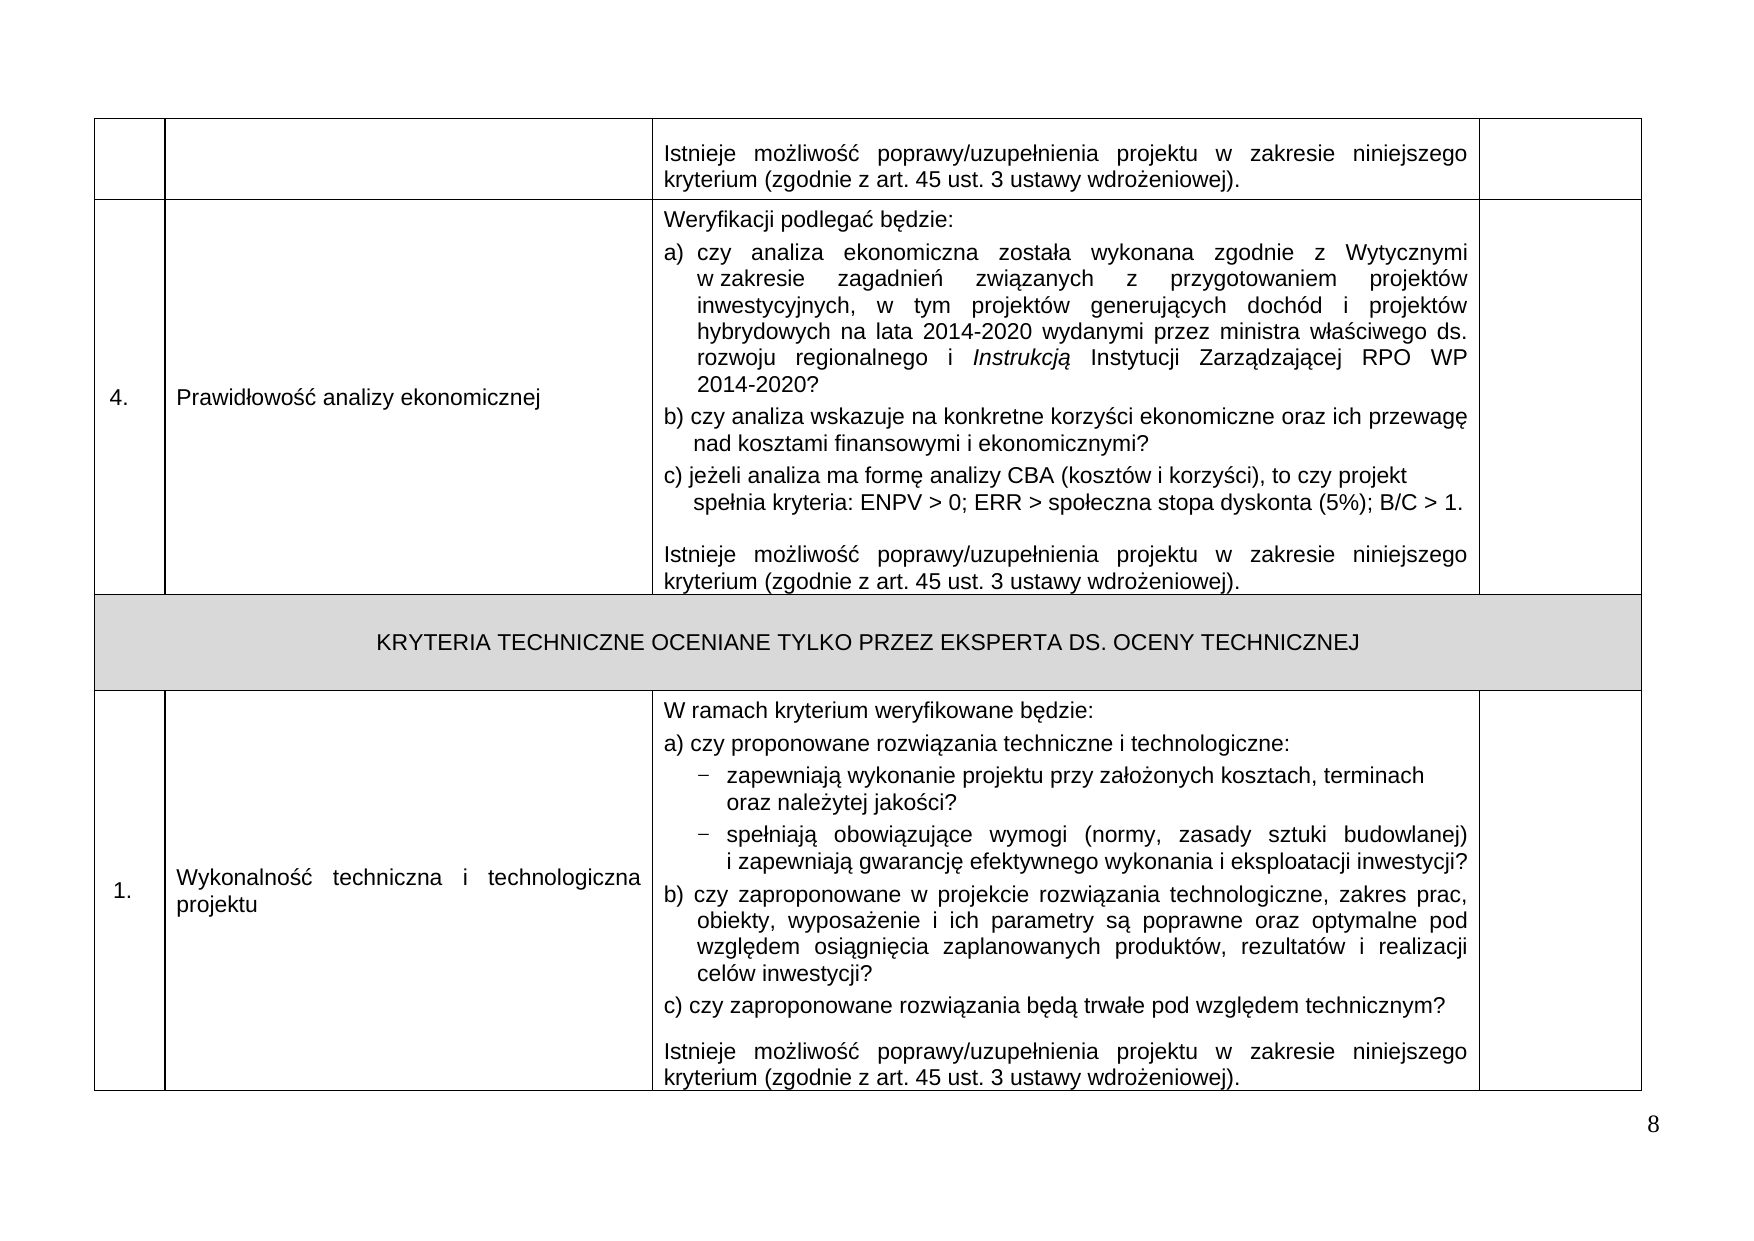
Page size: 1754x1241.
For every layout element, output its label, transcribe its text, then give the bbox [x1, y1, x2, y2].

table_cell [95, 119, 164, 199]
table_cell Prawidłowość analizy ekonomicznej [166, 200, 652, 594]
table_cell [653, 119, 1479, 199]
table_cell [1480, 200, 1641, 594]
table_cell Weryfikacji podlegać będzie: czy analiza ekonomiczna została wykonana zgodnie z Wytycznymi w zakresie zagadnień związanych z przygotowaniem projektów inwestycyjnych, w tym projektów generujących dochód i projektów hybrydowych na lata 2014-2020 wydanymi przez ministra właściwego ds. rozwoju regionalnego i Instrukcją Instytucji Zarządzającej RPO WP 2014-2020? b) czy analiza wskazuje na konkretne korzyści ekonomiczne oraz ich przewagę nad kosztami finansowymi i ekonomicznymi? c) jeżeli analiza ma formę analizy CBA (kosztów i korzyści), to czy projekt spełnia kryteria: ENPV > 0; ERR > społeczna stopa dyskonta (5%); B/C > 1. Istnieje możliwość poprawy/uzupełnienia projektu w zakresie niniejszego kryterium (zgodnie z art. 45 ust. 3 ustawy wdrożeniowej). [653, 200, 1479, 594]
table_cell Wykonalność techniczna i technologiczna projektu [166, 691, 652, 1090]
table_cell [95, 200, 164, 594]
table_cell [95, 691, 164, 1090]
table_cell W ramach kryterium weryfikowane będzie: a) czy proponowane rozwiązania techniczne i technologiczne: zapewniają wykonanie projektu przy założonych kosztach, terminach oraz należytej jakości? spełniają obowiązujące wymogi (normy, zasady sztuki budowlanej) i zapewniają gwarancję efektywnego wykonania i eksploatacji inwestycji? b) czy zaproponowane w projekcie rozwiązania technologiczne, zakres prac, obiekty, wyposażenie i ich parametry są poprawne oraz optymalne pod względem osiągnięcia zaplanowanych produktów, rezultatów i realizacji celów inwestycji? c) czy zaproponowane rozwiązania będą trwałe pod względem technicznym? Istnieje możliwość poprawy/uzupełnienia projektu w zakresie niniejszego kryterium (zgodnie z art. 45 ust. 3 ustawy wdrożeniowej). [653, 691, 1479, 1090]
table_cell [1480, 691, 1641, 1090]
table_cell [1480, 119, 1641, 199]
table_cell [166, 119, 652, 199]
table_cell KRYTERIA TECHNICZNE OCENIANE TYLKO PRZEZ EKSPERTA DS. OCENY TECHNICZNEJ [95, 595, 1641, 690]
